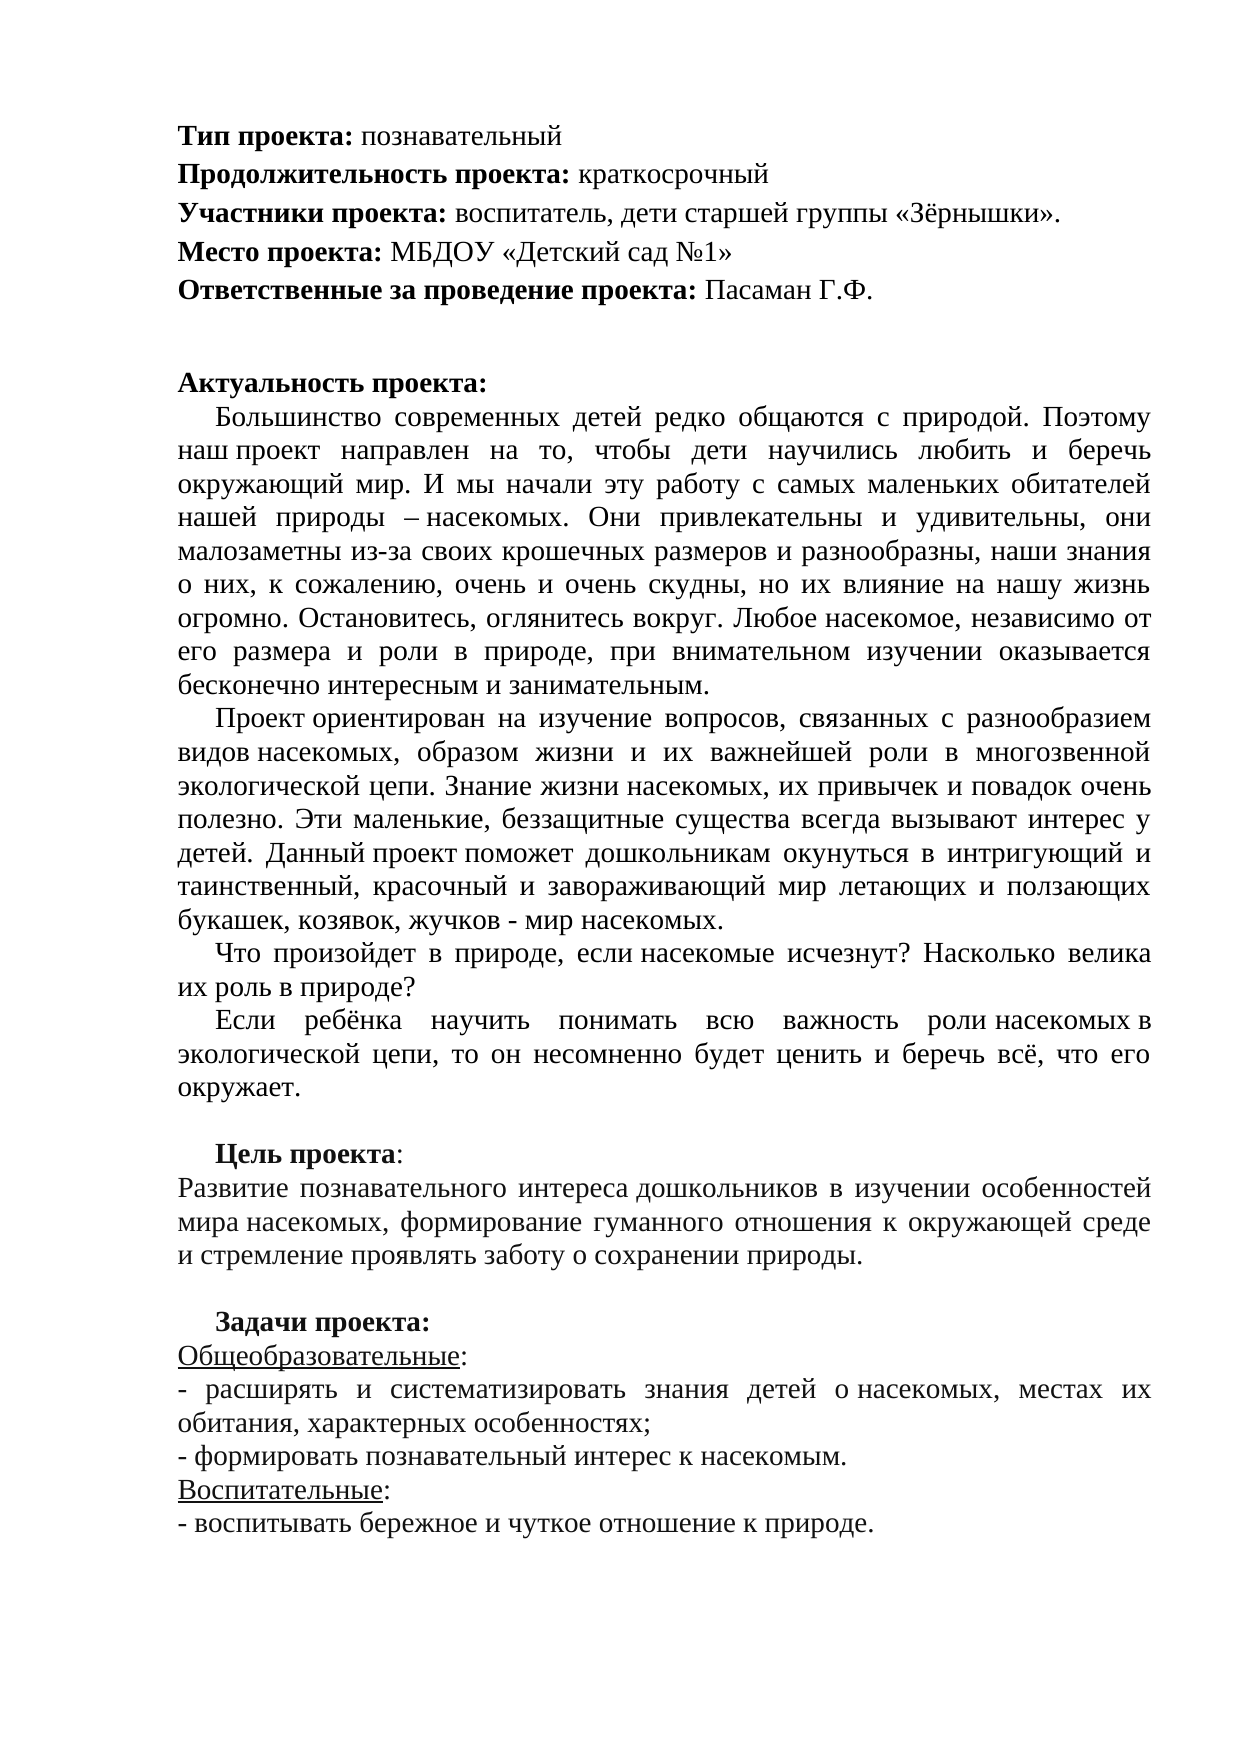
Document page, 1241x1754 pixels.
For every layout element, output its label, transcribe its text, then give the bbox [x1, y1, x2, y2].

text - формировать познавательный интерес к насекомым. [177, 1438, 1152, 1472]
text Развитие познавательного интереса дошкольников в изучении особенностей мира насекомых, формирование гуманного отношения к окружающей среде и стремление проявлять заботу о сохранении природы. [177, 1170, 1152, 1271]
text Актуальность проекта: [177, 365, 1152, 399]
text Задачи проекта: [177, 1304, 1152, 1338]
text Общеобразовательные: [177, 1338, 1152, 1371]
text Если ребёнка научить понимать всю важность роли насекомых в экологической цепи, то он несомненно будет ценить и беречь всё, что его окружает. [177, 1002, 1152, 1103]
text Проект ориентирован на изучение вопросов, связанных с разнообразием видов насекомых, образом жизни и их важнейшей роли в многозвенной экологической цепи. Знание жизни насекомых, их привычек и повадок очень полезно. Эти маленькие, беззащитные существа всегда вызывают интерес у детей. Данный проект поможет дошкольникам окунуться в интригующий и таинственный, красочный и завораживающий мир летающих и ползающих букашек, козявок, жучков - мир насекомых. [177, 701, 1152, 935]
text - расширять и систематизировать знания детей о насекомых, местах их обитания, характерных особенностях; [177, 1371, 1152, 1438]
text Воспитательные: - воспитывать бережное и чуткое отношение к природе. [177, 1472, 1152, 1539]
text Что произойдет в природе, если насекомые исчезнут? Насколько велика их роль в природе? [177, 935, 1152, 1002]
text Цель проекта: [177, 1137, 1152, 1170]
text Тип проекта: познавательный Продолжительность проекта: краткосрочный Участники проекта: воспитатель, дети старшей группы «Зёрнышки». Место проекта: МБДОУ «Детский сад №1» Ответственные за проведение проекта: Пасаман Г.Ф. [177, 118, 1152, 306]
text Большинство современных детей редко общаются с природой. Поэтому наш проект направлен на то, чтобы дети научились любить и беречь окружающий мир. И мы начали эту работу с самых маленьких обитателей нашей природы – насекомых. Они привлекательны и удивительны, они малозаметны из-за своих крошечных размеров и разнообразны, наши знания о них, к сожалению, очень и очень скудны, но их влияние на нашу жизнь огромно. Остановитесь, оглянитесь вокруг. Любое насекомое, независимо от его размера и роли в природе, при внимательном изучении оказывается бесконечно интересным и занимательным. [177, 399, 1152, 701]
